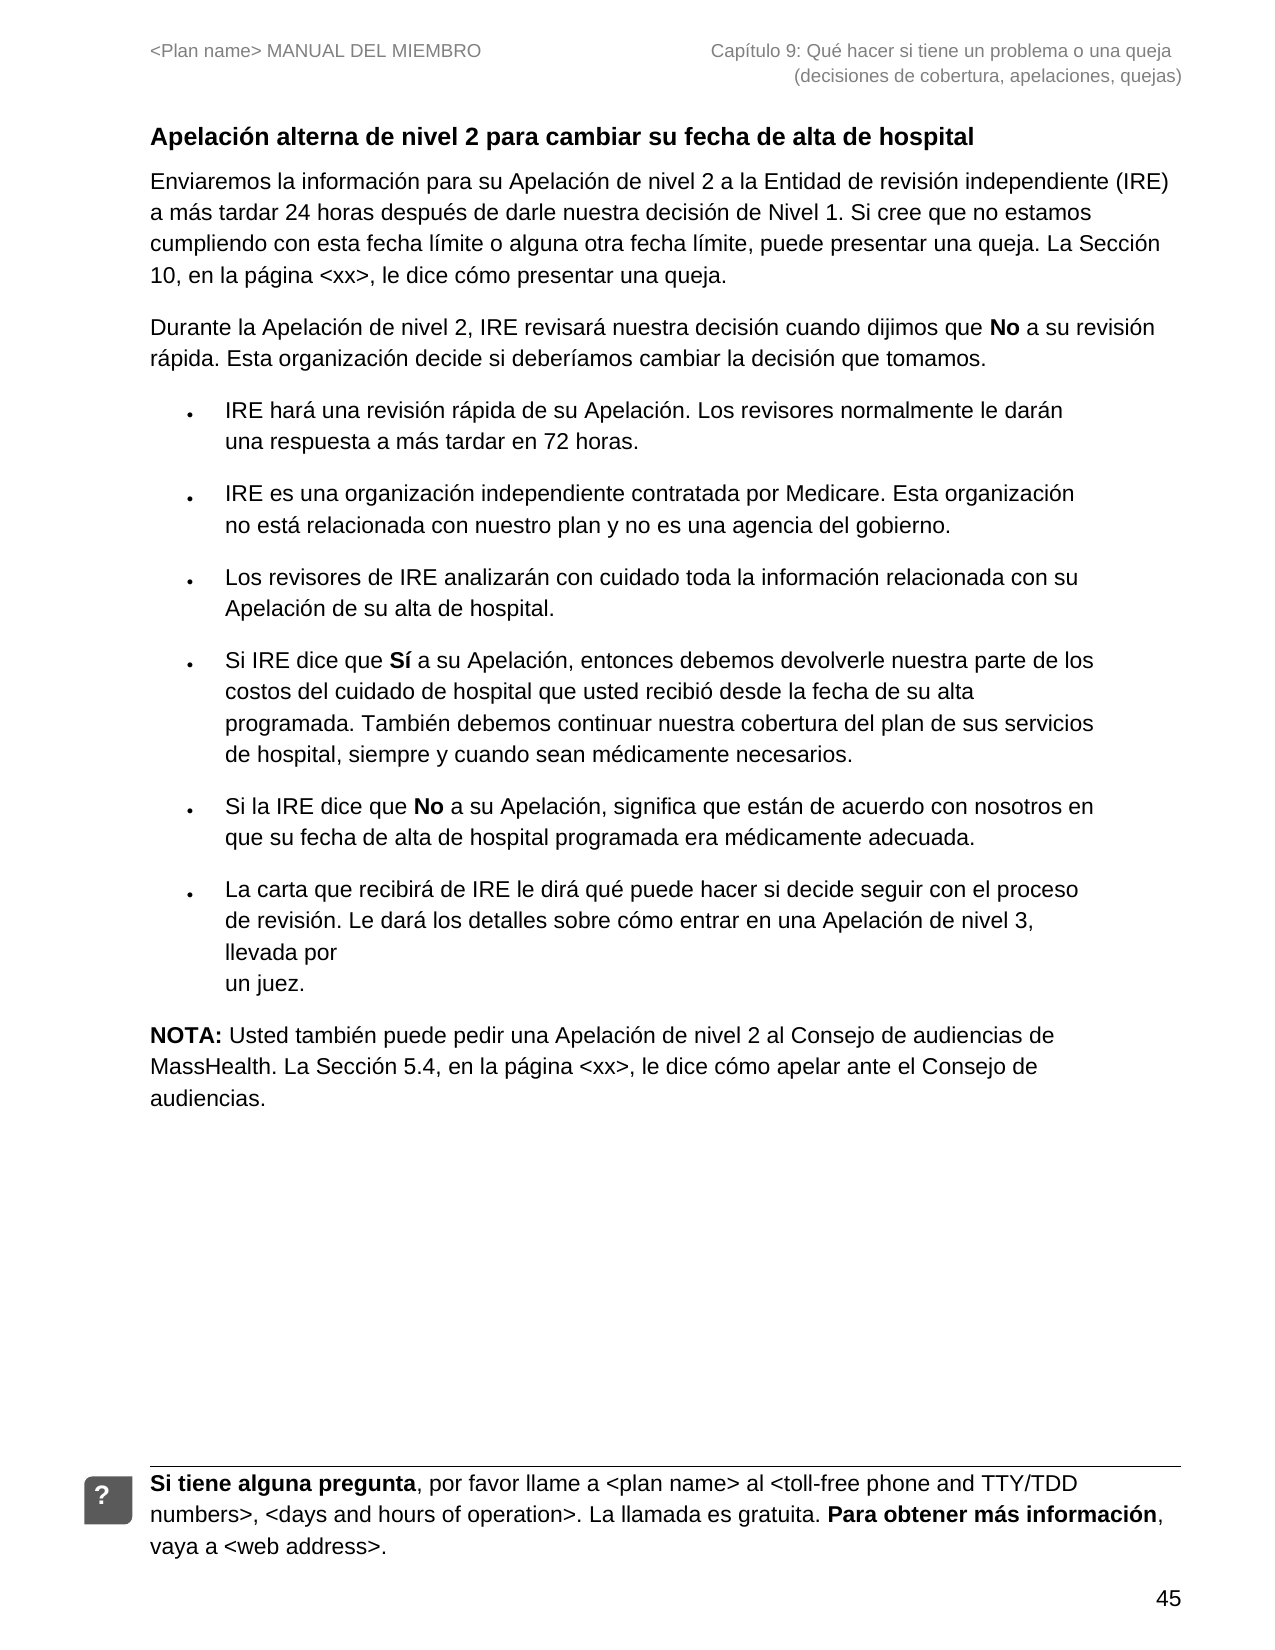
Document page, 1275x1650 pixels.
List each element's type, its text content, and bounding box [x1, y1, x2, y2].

list IRE es una organización independiente contratada por Medicare. Esta organización no está relacionada con nuestro plan y no es una agencia del gobierno. [187, 477, 1106, 539]
text Enviaremos la información para su Apelación de nivel 2 a la Entidad de revisión independiente (IRE) a más tardar 24 horas después de darle nuestra decisión de Nivel 1. Si cree que no estamos cumpliendo con esta fecha límite o alguna otra fecha límite, puede presentar una queja. La Sección 10, en la página <xx>, le dice cómo presentar una queja. [150, 164, 1181, 289]
subtitle Apelación alterna de nivel 2 para cambiar su fecha de alta de hospital [150, 118, 1106, 152]
list Los revisores de IRE analizarán con cuidado toda la información relacionada con su Apelación de su alta de hospital. [187, 560, 1106, 623]
list NOTA: Usted también puede pedir una Apelación de nivel 2 al Consejo de audiencias de MassHealth. La Sección 5.4, en la página <xx>, le dice cómo apelar ante el Consejo de audiencias. [150, 1018, 1106, 1112]
text Durante la Apelación de nivel 2, IRE revisará nuestra decisión cuando dijimos que No a su revisión rápida. Esta organización decide si deberíamos cambiar la decisión que tomamos. [150, 310, 1181, 373]
list Si IRE dice que Sí a su Apelación, entonces debemos devolverle nuestra parte de los costos del cuidado de hospital que usted recibió desde la fecha de su alta programada. También debemos continuar nuestra cobertura del plan de sus servicios de hospital, siempre y cuando sean médicamente necesarios. [187, 643, 1106, 768]
list IRE hará una revisión rápida de su Apelación. Los revisores normalmente le darán una respuesta a más tardar en 72 horas. [187, 393, 1106, 456]
list Si la IRE dice que No a su Apelación, significa que están de acuerdo con nosotros en que su fecha de alta de hospital programada era médicamente adecuada. [187, 789, 1106, 852]
list La carta que recibirá de IRE le dirá qué puede hacer si decide seguir con el proceso de revisión. Le dará los detalles sobre cómo entrar en una Apelación de nivel 3, llevada por un juez. [187, 873, 1106, 998]
